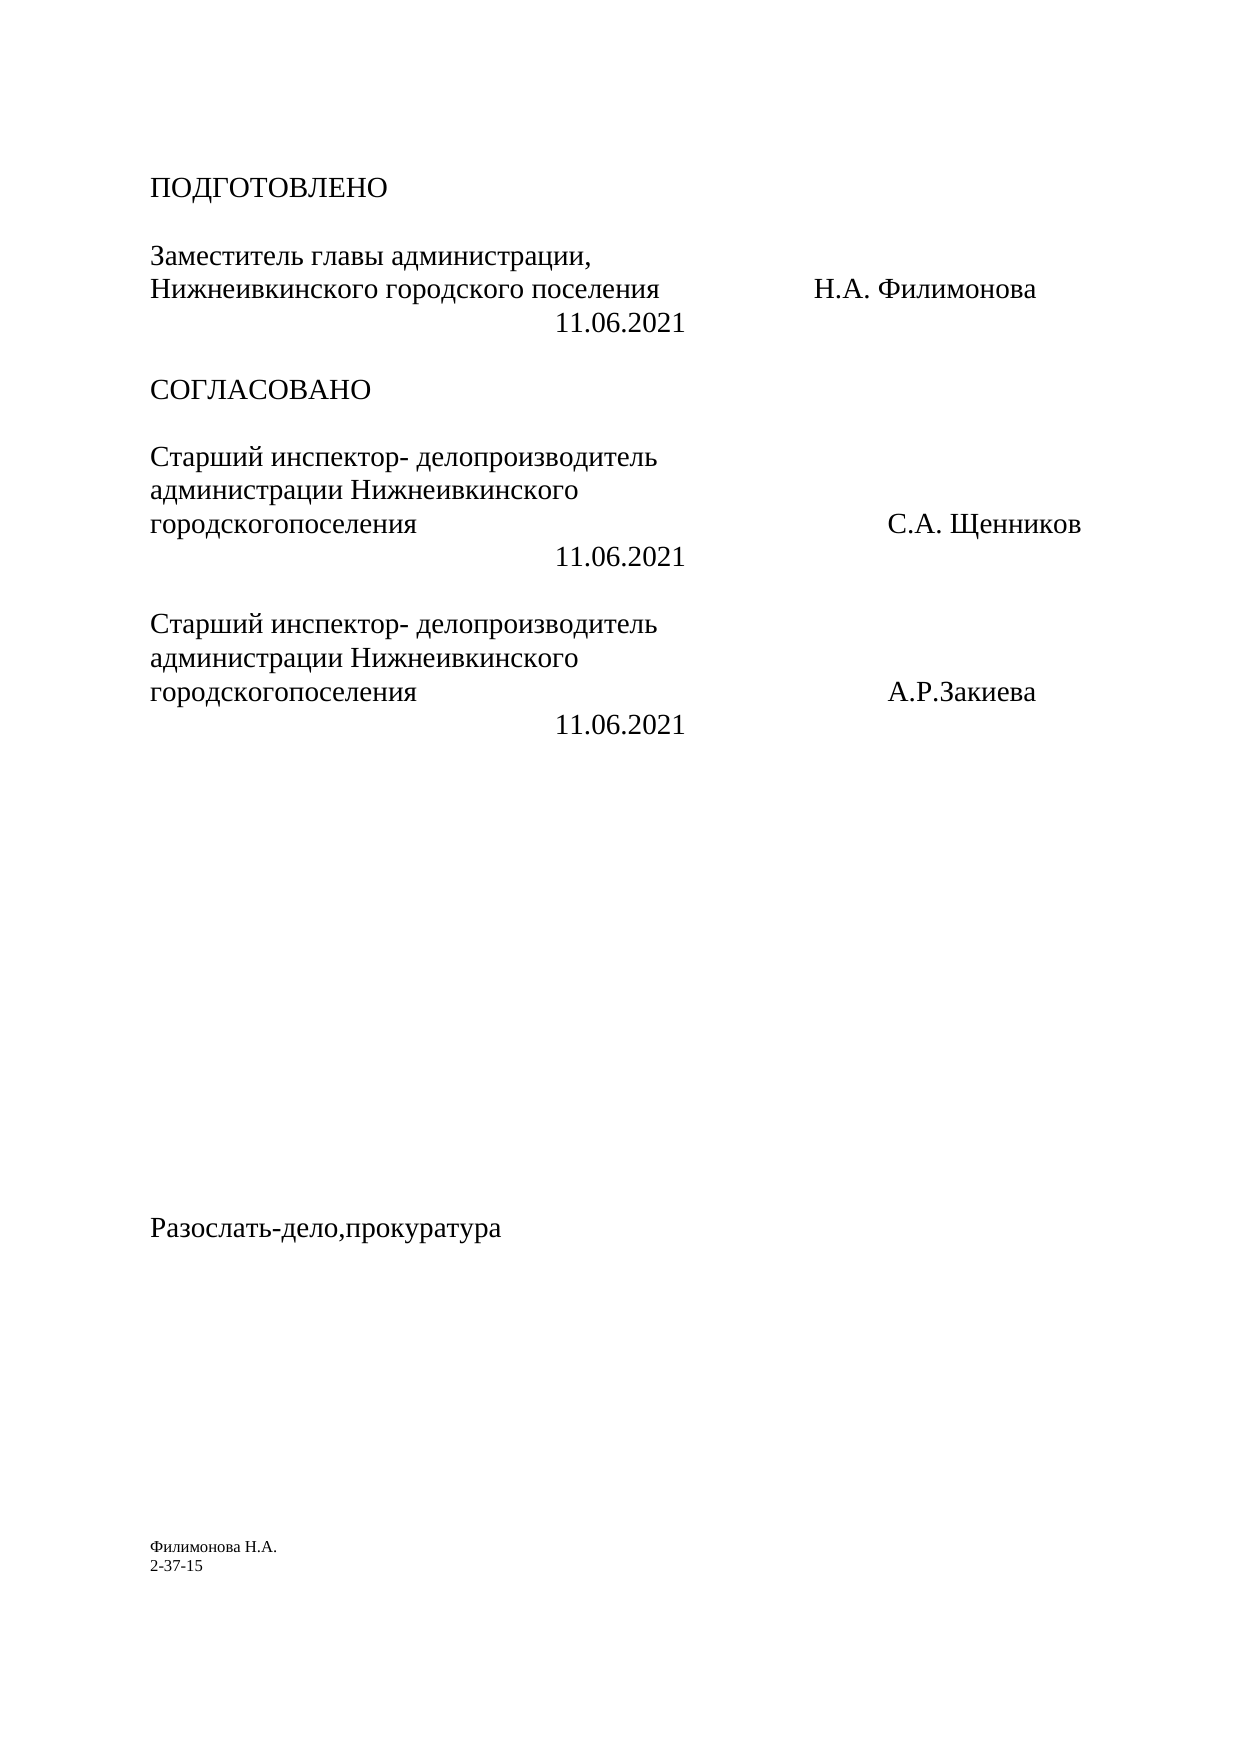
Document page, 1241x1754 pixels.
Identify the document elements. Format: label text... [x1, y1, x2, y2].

text Нижнеивкинского городского поселения Н.А. Филимонова [150, 271, 1090, 305]
text городскогопоселения С.А. Щенников [150, 506, 1090, 539]
text Филимонова Н.А. [150, 1537, 1090, 1556]
text 2-37-15 [150, 1556, 1090, 1575]
text СОГЛАСОВАНО [150, 372, 1090, 405]
text Старший инспектор- делопроизводитель [150, 607, 1090, 640]
text 11.06.2021 [150, 539, 1090, 573]
text 11.06.2021 [150, 707, 1090, 741]
text администрации Нижнеивкинского [150, 472, 1090, 506]
text ПОДГОТОВЛЕНО [150, 171, 1090, 204]
text Заместитель главы администрации, [150, 238, 1090, 271]
text 11.06.2021 [150, 305, 1090, 338]
text Разослать-дело,прокуратура [150, 1210, 1090, 1244]
text Старший инспектор- делопроизводитель [150, 439, 1090, 472]
text городскогопоселения А.Р.Закиева [150, 674, 1090, 707]
text администрации Нижнеивкинского [150, 640, 1090, 674]
